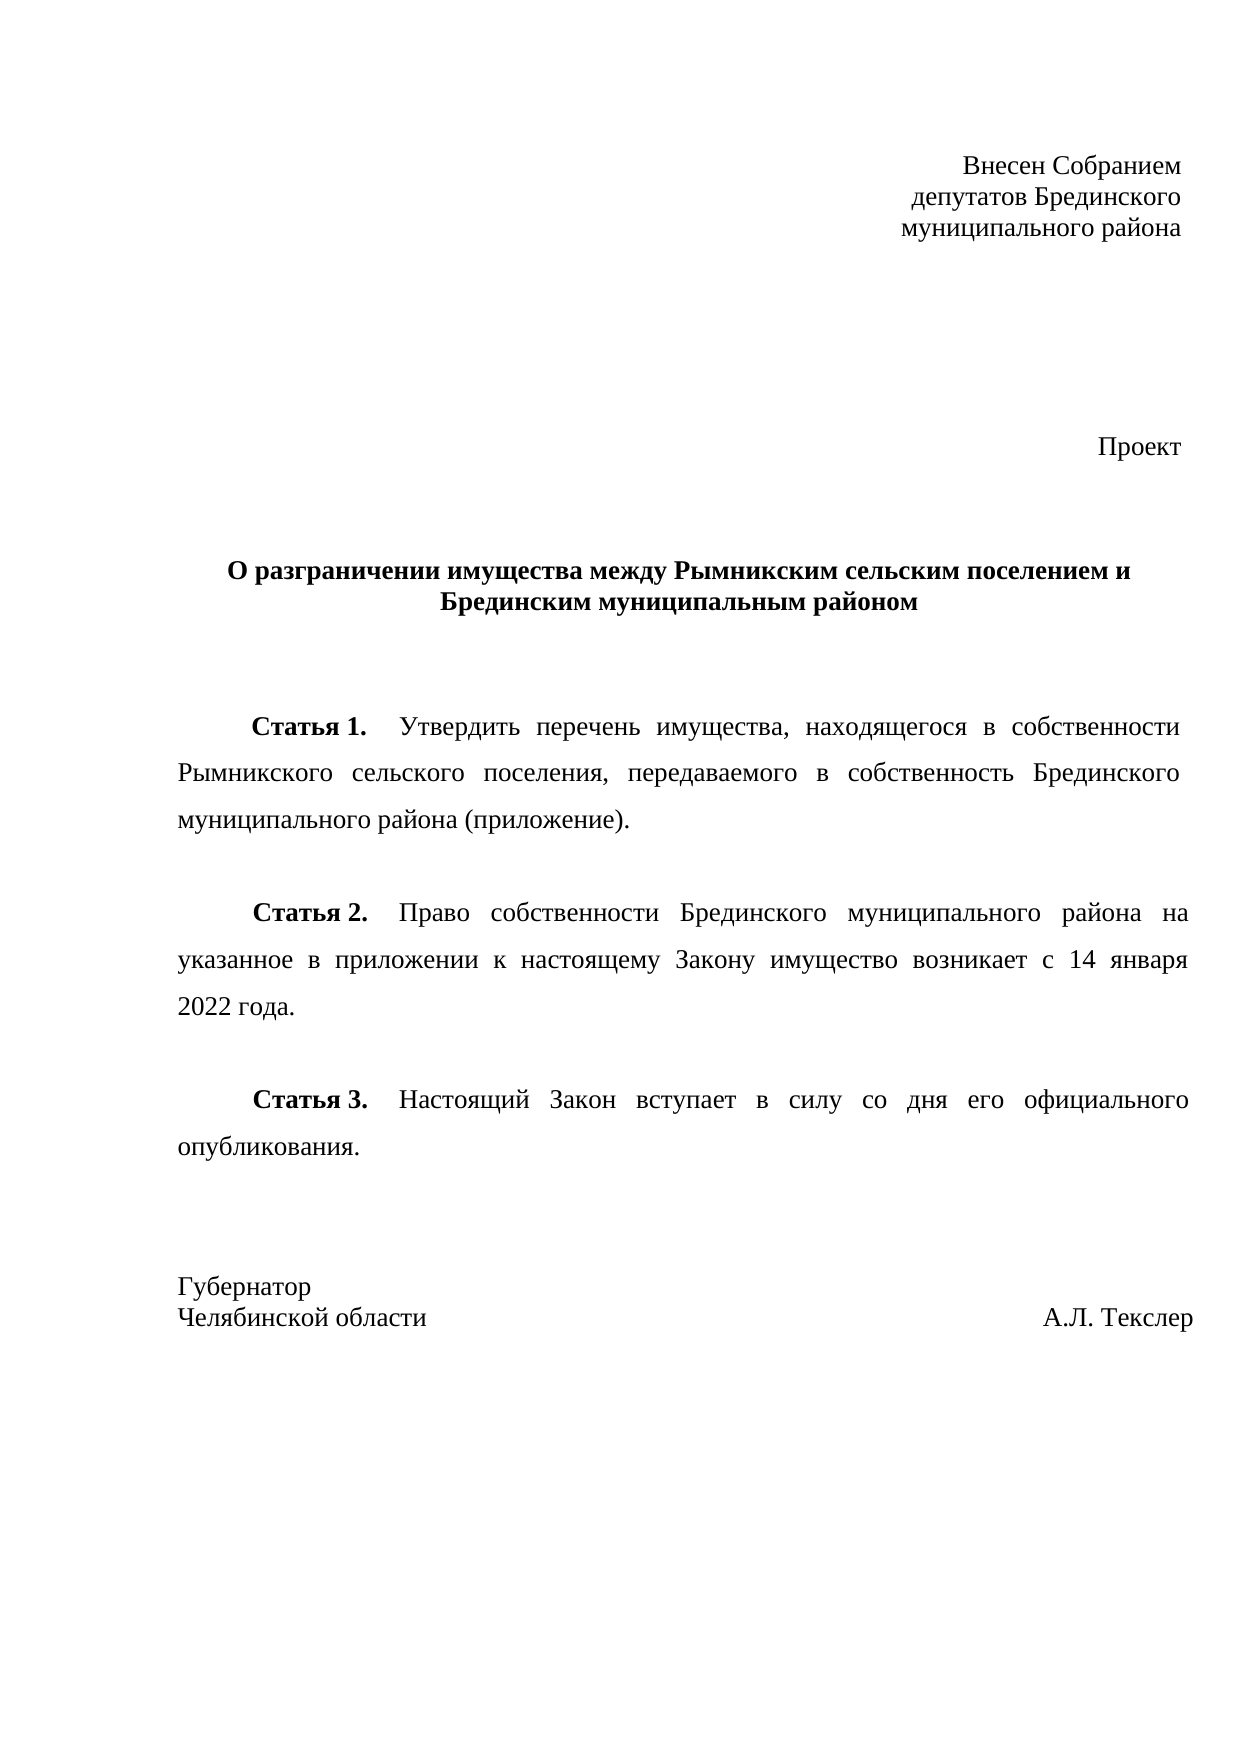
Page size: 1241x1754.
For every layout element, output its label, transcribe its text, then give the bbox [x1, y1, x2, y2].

text Статья 2. Право собственности Брединского муниципального района на указанное в приложении к настоящему Закону имущество возникает с 14 января 2022 года. [177, 897, 1190, 1021]
text Губернатор [177, 1270, 1196, 1301]
text Челябинской области А.Л. Текслер [177, 1301, 1196, 1332]
text Статья 1. Утвердить перечень имущества, находящегося в собственности Рымникского сельского поселения, передаваемого в собственность Брединского муниципального района (приложение). [177, 710, 1181, 834]
text муниципального района [177, 212, 1181, 243]
text О разграничении имущества между Рымникским сельским поселением и Брединским муниципальным районом [177, 554, 1181, 616]
text депутатов Брединского [177, 180, 1181, 212]
text Внесен Собранием [177, 149, 1181, 180]
text Статья 3. Настоящий Закон вступает в силу со дня его официального опубликования. [177, 1083, 1190, 1161]
text Проект [177, 429, 1181, 461]
